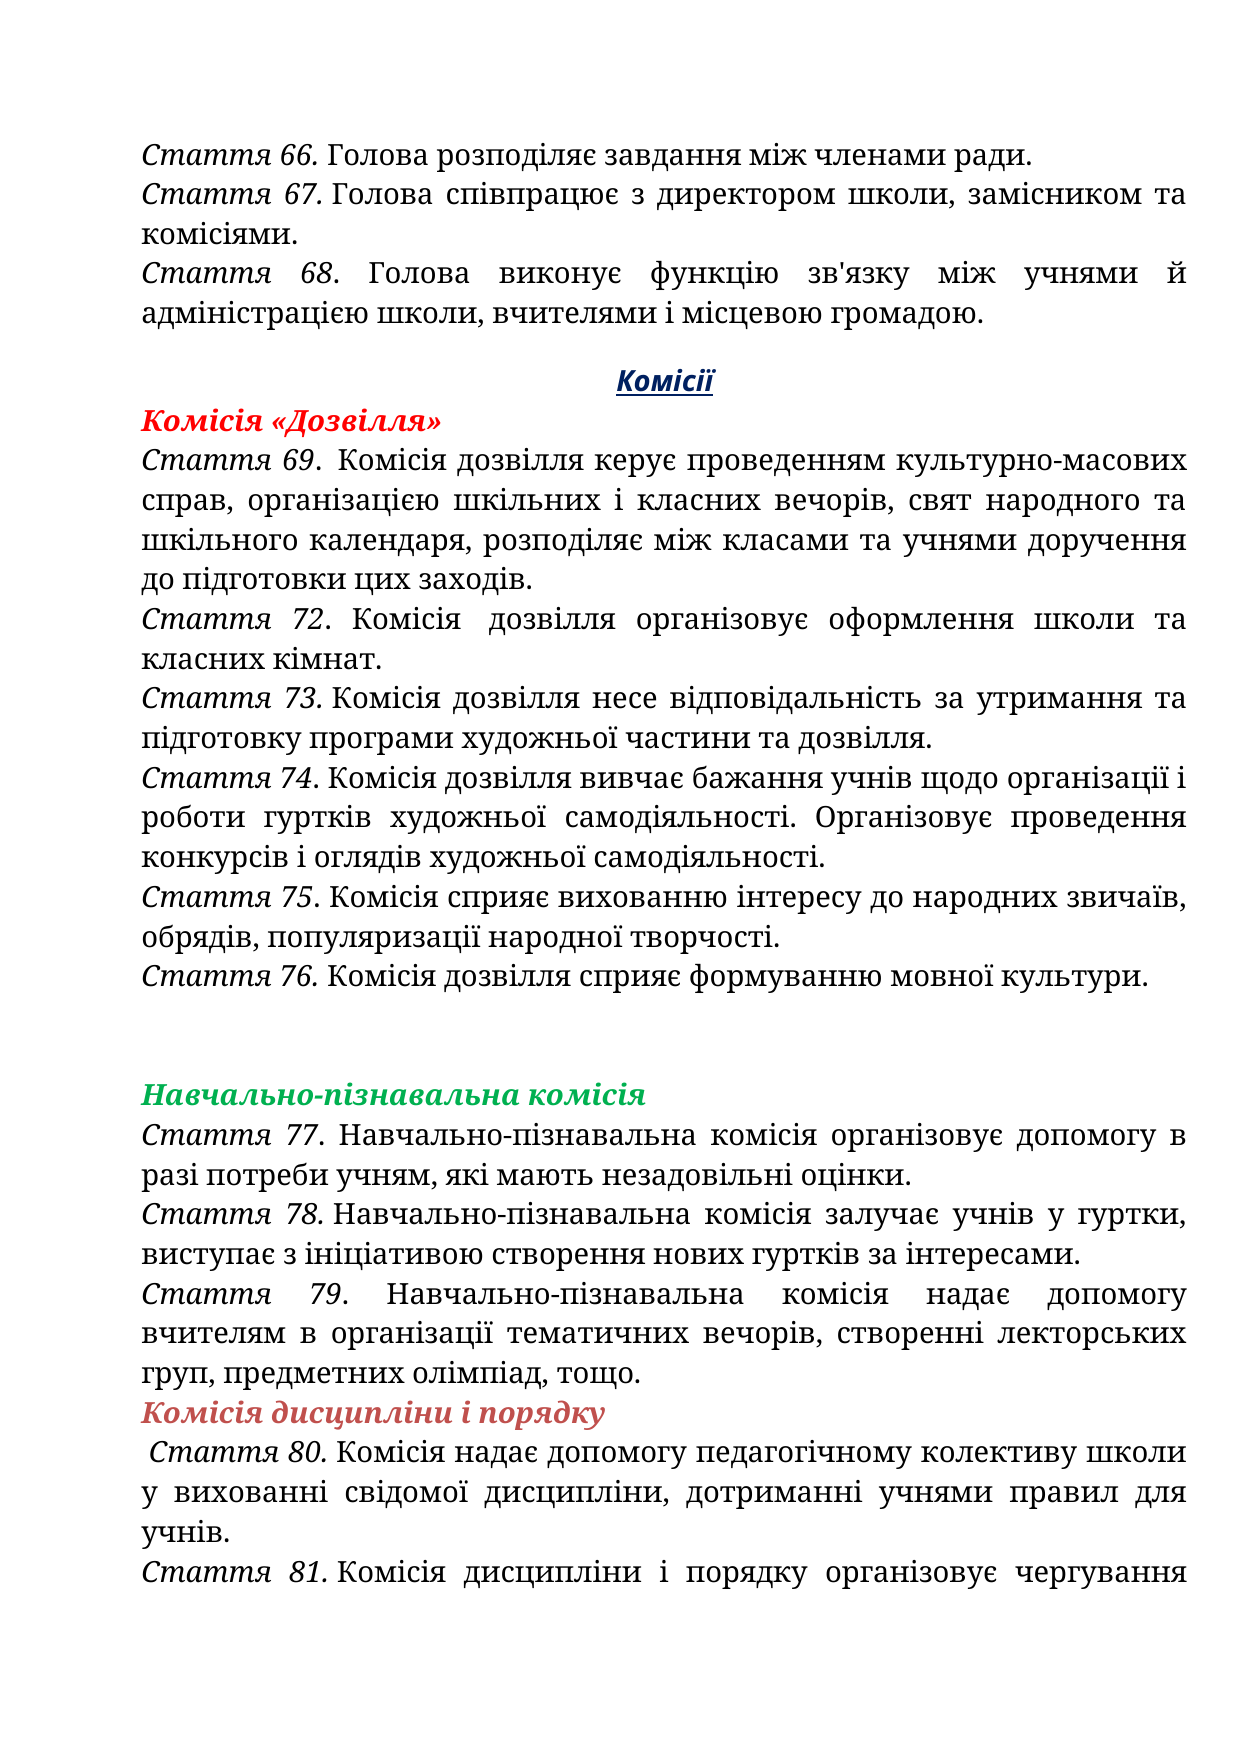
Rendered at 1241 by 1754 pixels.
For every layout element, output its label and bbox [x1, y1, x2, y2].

table_header [125, 118, 1203, 1606]
